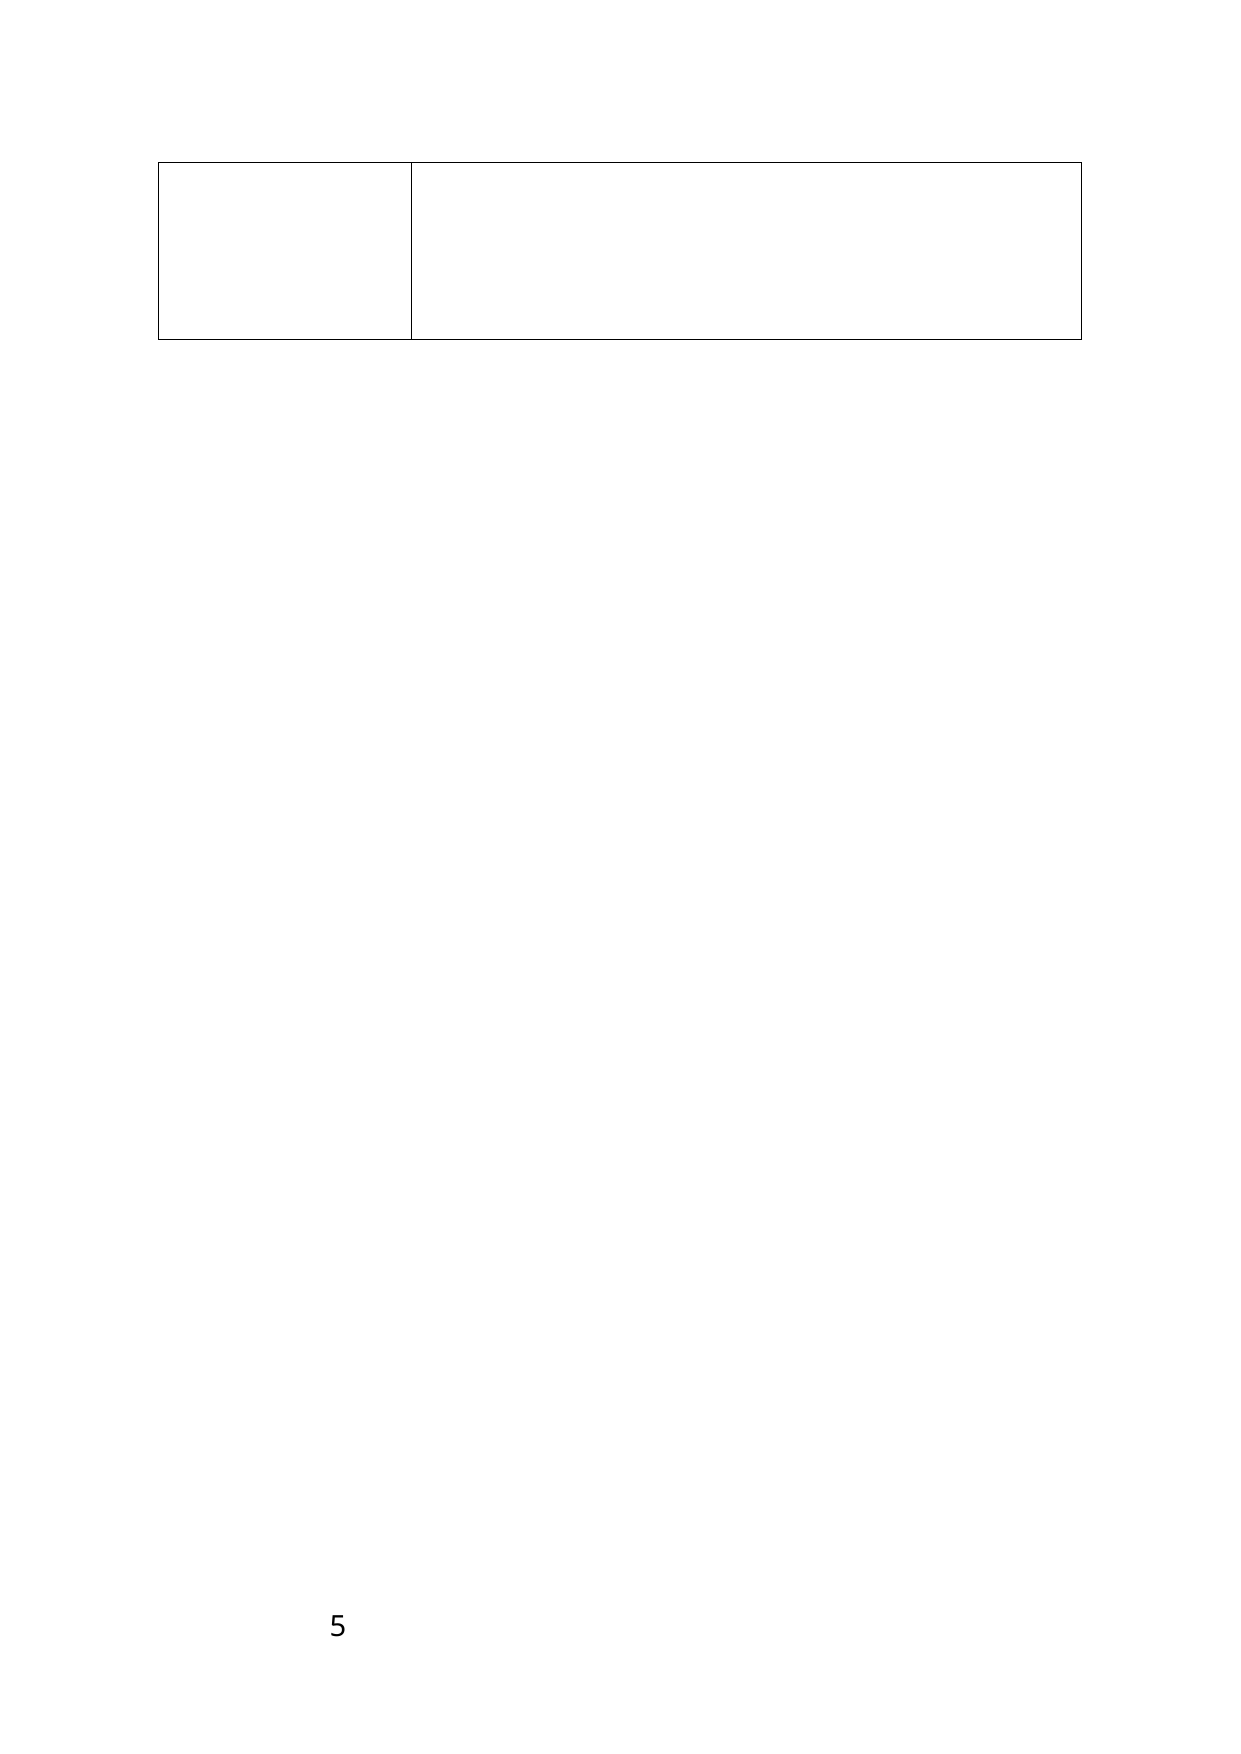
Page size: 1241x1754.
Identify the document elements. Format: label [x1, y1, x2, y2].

table_cell [412, 163, 1081, 339]
table_cell [159, 163, 411, 339]
